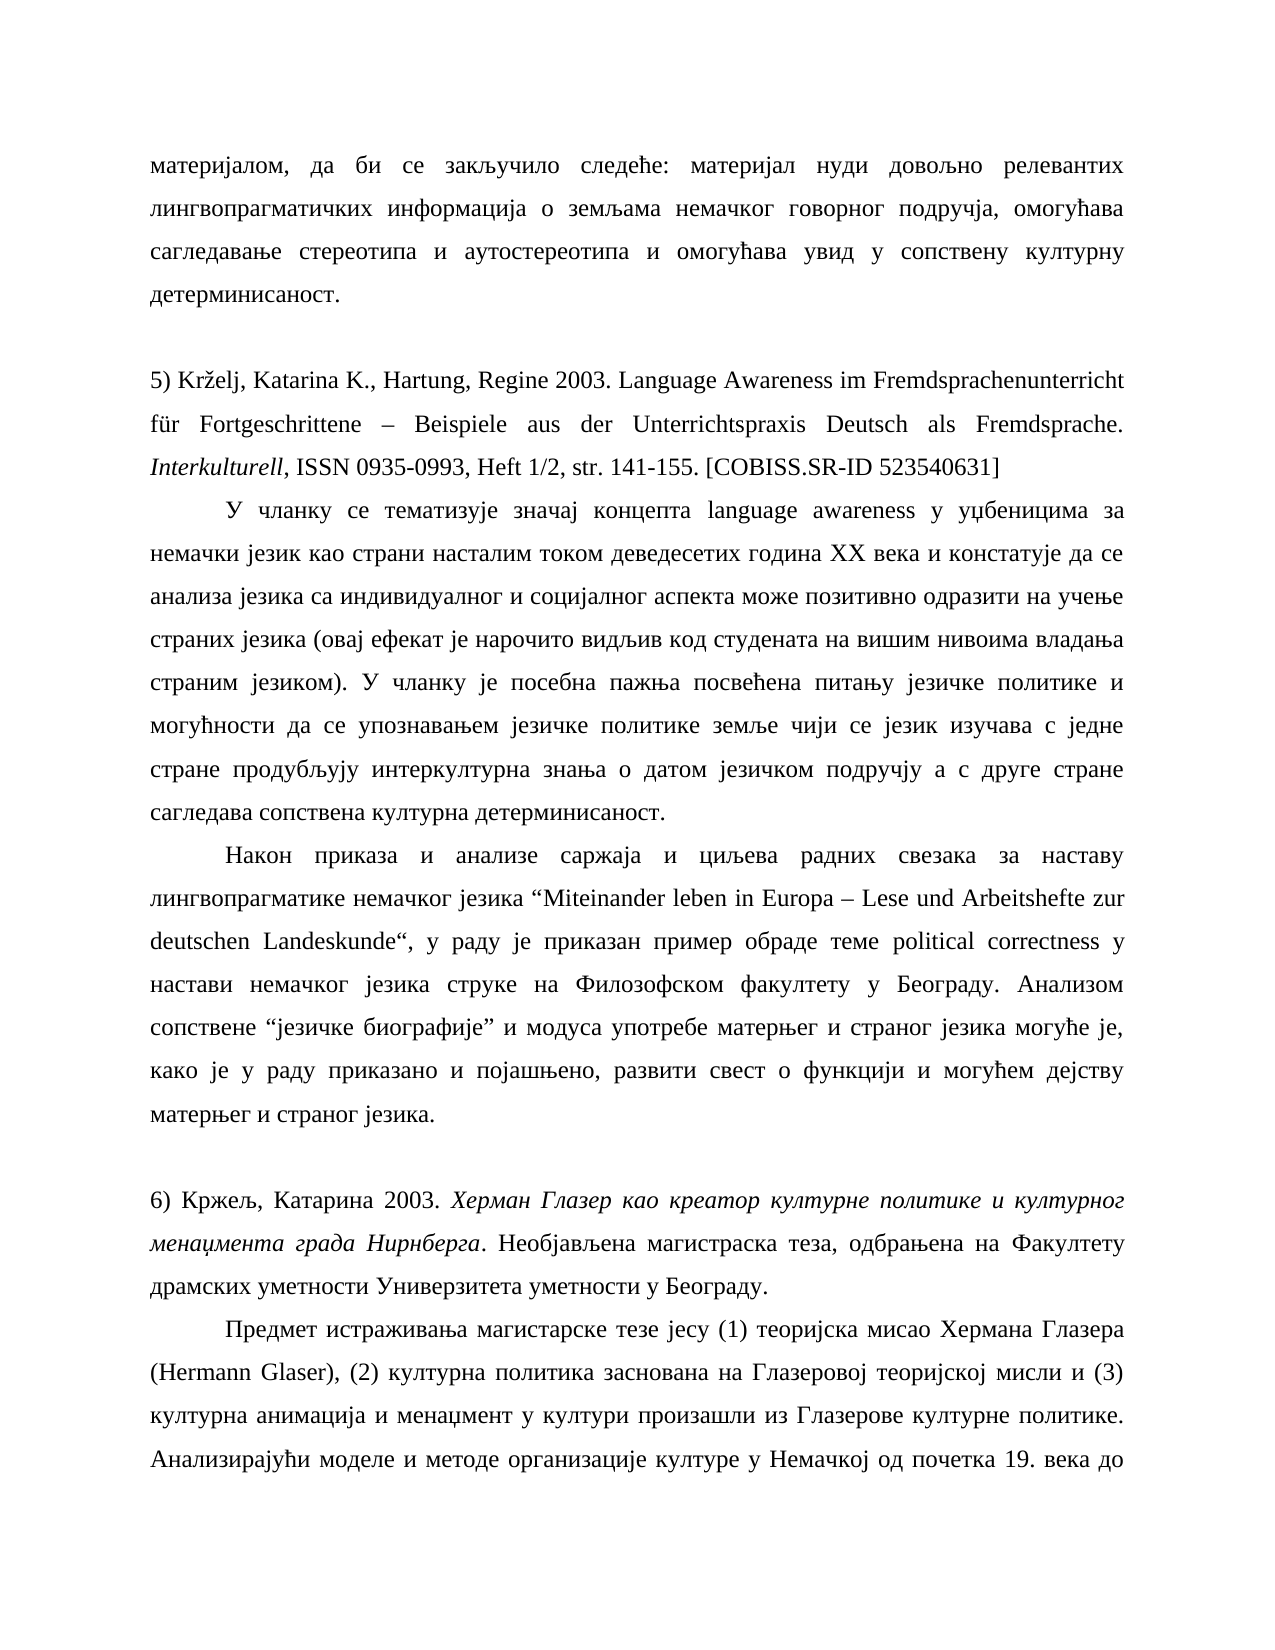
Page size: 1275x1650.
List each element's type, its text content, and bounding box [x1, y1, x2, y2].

text У чланку се тематизује значај концепта language awareness у уџбеницима за немачки језик као страни насталим током деведесетих година XX века и констатује да се анализа језика са индивидуалног и социјалног аспекта може позитивно одразити на учење страних језика (овај ефекат је нарочито видљив код студената на вишим нивоима владања страним језиком). У чланку је посебна пажња посвећена питању језичке политике и могућности да се упознавањем језичке политике земље чији се језик изучава с једне стране продубљују интеркултурна знања о датом језичком подручју а с друге стране сагледава сопствена културна детерминисаност. [150, 495, 1125, 826]
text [150, 150, 1125, 308]
text 6) Кржељ, Катарина 2003. Херман Глазер као креатор културне политике и културног менаџмента града Нирнберга. Необјављена магистраска теза, одбрањена на Факултету драмских уметности Универзитета уметности у Београду. [150, 1185, 1125, 1300]
text Након приказа и анализе саржаја и циљева радних свезака за наставу лингвопрагматике немачког језика “Miteinander leben in Europa – Lese und Arbeitshefte zur deutschen Landeskunde“, у раду је приказан пример обраде теме political correctness у настави немачког језика струке на Филозофском факултету у Београду. Анализом сопствене “језичке биографије” и модуса употребе матерњег и страног језика могуће је, како је у раду приказано и појашњено, развити свест о функцији и могућем дејству матерњег и страног језика. [150, 840, 1125, 1127]
text 5) Krželj, Katarina K., Hartung, Regine 2003. Language Awareness im Fremdsprachenunterricht für Fortgeschrittene – Beispiele aus der Unterrichtspraxis Deutsch als Fremdsprache. Interkulturell, ISSN 0935-0993, Heft 1/2, str. 141-155. [COBISS.SR-ID 523540631] [150, 366, 1125, 481]
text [150, 1314, 1125, 1472]
